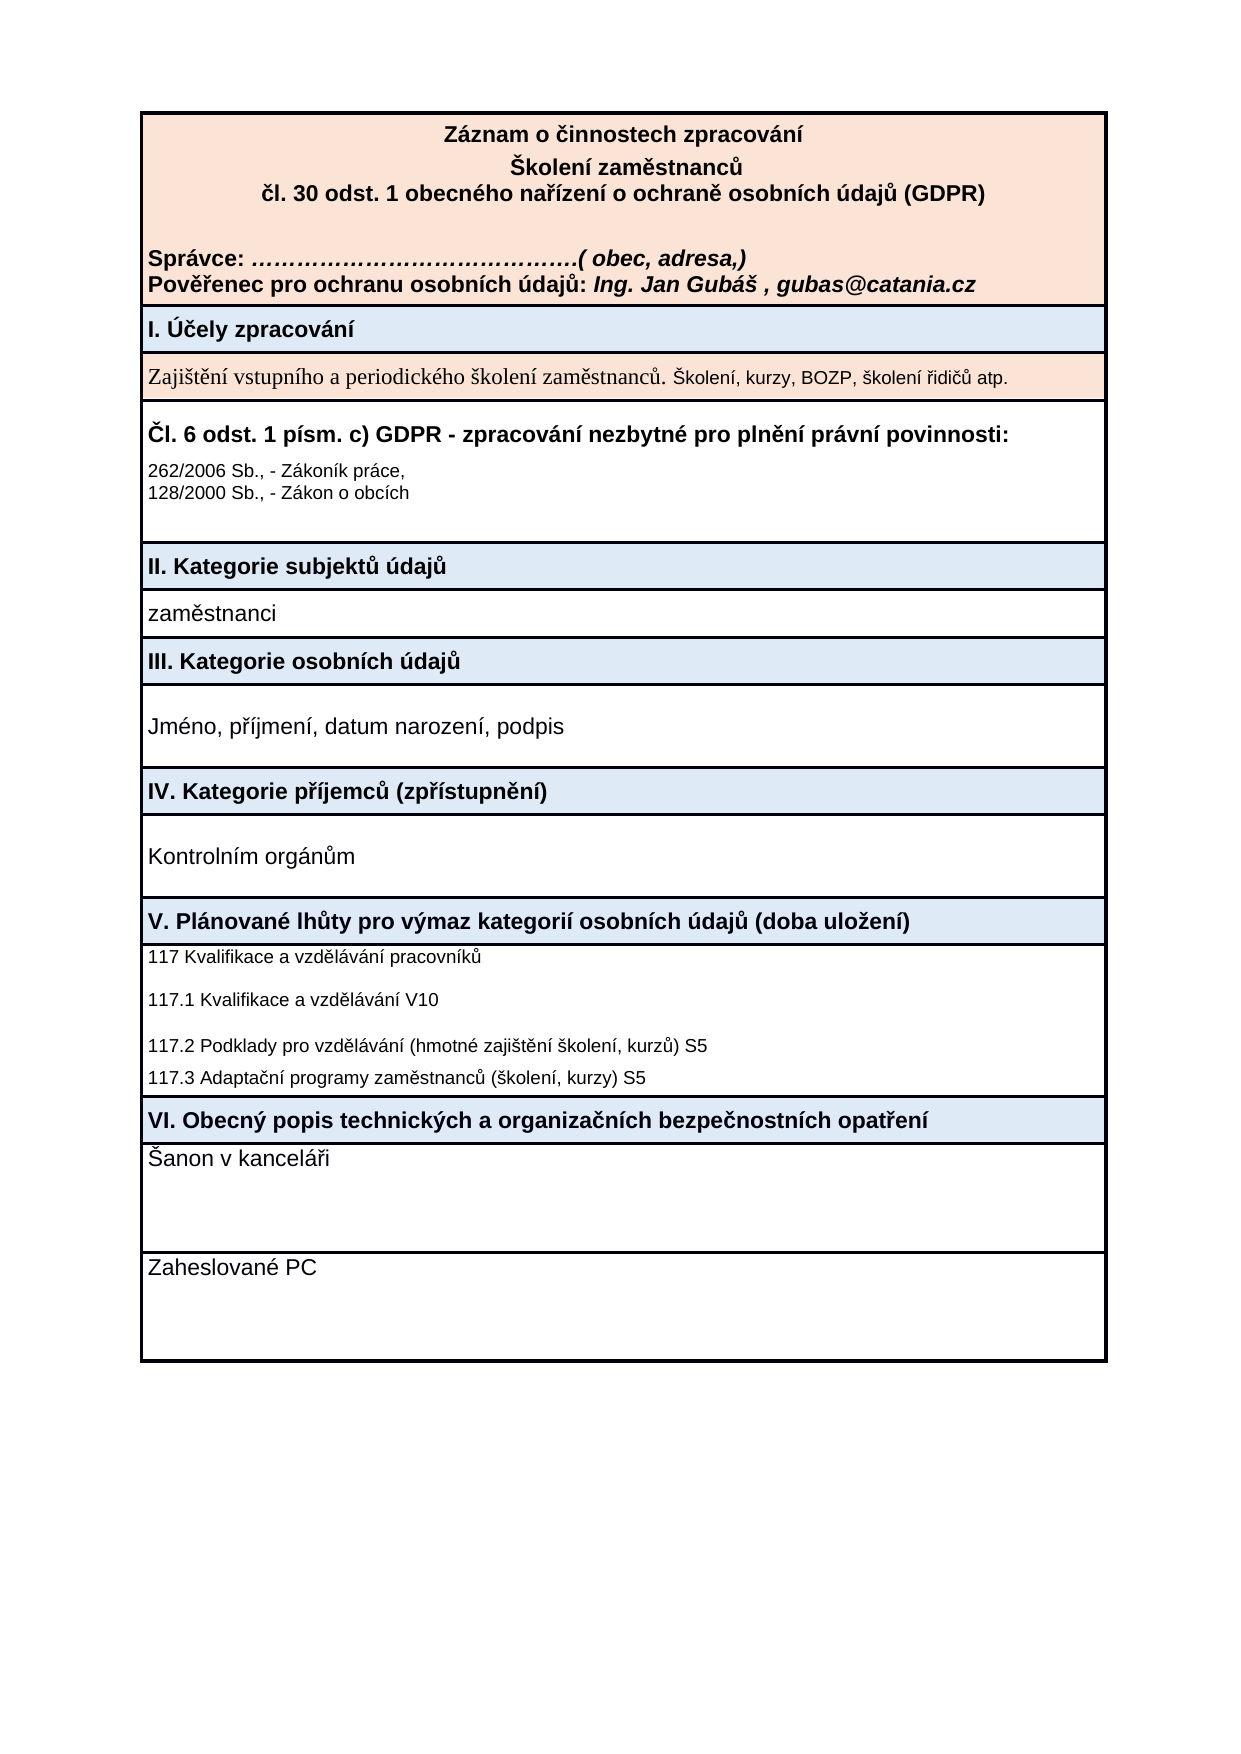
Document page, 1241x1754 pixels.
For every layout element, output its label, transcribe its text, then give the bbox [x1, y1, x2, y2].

table_cell Zaheslované PC [143, 1254, 1104, 1359]
table_cell V. Plánované lhůty pro výmaz kategorií osobních údajů (doba uložení) [143, 899, 1104, 943]
table_cell II. Kategorie subjektů údajů [143, 544, 1104, 588]
table_cell III. Kategorie osobních údajů [143, 639, 1104, 683]
table_header Záznam o činnostech zpracování Školení zaměstnanců čl. 30 odst. 1 obecného nařízení o ochraně osobních údajů (GDPR) Správce: …………………………………….( obec, adresa,) Pověřenec pro ochranu osobních údajů: Ing. Jan Gubáš , gubas@catania.cz [143, 115, 1104, 304]
table_cell zaměstnanci [143, 591, 1104, 636]
table_cell Čl. 6 odst. 1 písm. c) GDPR - zpracování nezbytné pro plnění právní povinnosti: 262/2006 Sb., - Zákoník práce, 128/2000 Sb., - Zákon o obcích [143, 402, 1104, 541]
table_cell Šanon v kanceláři [143, 1145, 1104, 1251]
table_cell 117 Kvalifikace a vzdělávání pracovníků 117.1 Kvalifikace a vzdělávání V10 117.2 Podklady pro vzdělávání (hmotné zajištění školení, kurzů) S5 117.3 Adaptační programy zaměstnanců (školení, kurzy) S5 [143, 946, 1104, 1095]
table_cell IV. Kategorie příjemců (zpřístupnění) [143, 769, 1104, 813]
table_cell Jméno, příjmení, datum narození, podpis [143, 686, 1104, 766]
table_cell I. Účely zpracování [143, 307, 1104, 351]
table_cell Kontrolním orgánům [143, 816, 1104, 896]
table_cell Zajištění vstupního a periodického školení zaměstnanců. Školení, kurzy, BOZP, školení řidičů atp. [143, 354, 1104, 398]
table_cell VI. Obecný popis technických a organizačních bezpečnostních opatření [143, 1098, 1104, 1142]
